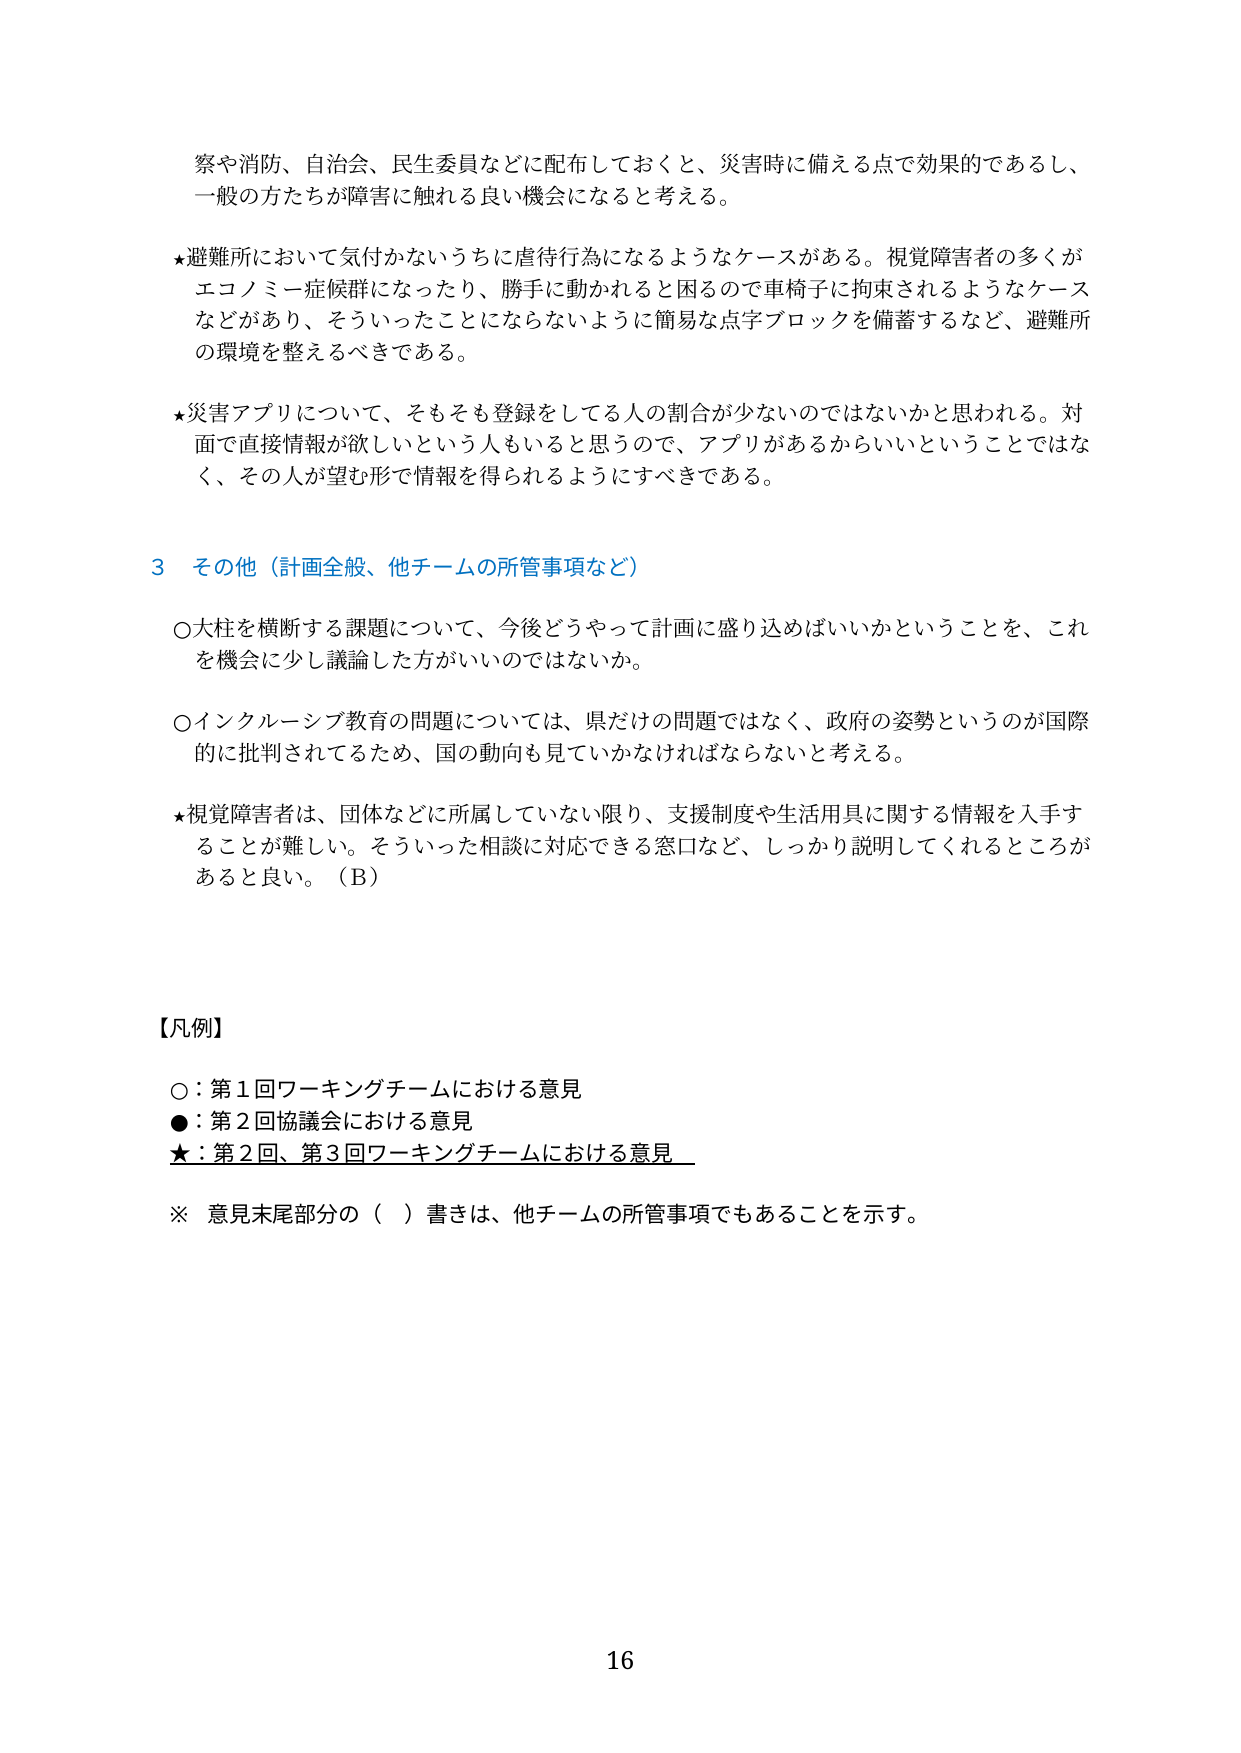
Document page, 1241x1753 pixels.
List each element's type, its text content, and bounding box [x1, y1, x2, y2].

list 意見末尾部分の（ ）書きは、他チームの所管事項でもあることを示す。 [169, 1197, 1092, 1229]
text ★避難所において気付かないうちに虐待行為になるようなケースがある。視覚障害者の多くがエコノミー症候群になったり、勝手に動かれると困るので車椅子に拘束されるようなケースなどがあり、そういったことにならないように簡易な点字ブロックを備蓄するなど、避難所の環境を整えるべきである。 [173, 240, 1092, 366]
text 【凡例】 [148, 1011, 1092, 1043]
text ★：第２回、第３回ワーキングチームにおける意見 [148, 1136, 1092, 1168]
text ○：第１回ワーキングチームにおける意見 [148, 1072, 1092, 1104]
text ○大柱を横断する課題について、今後どうやって計画に盛り込めばいいかということを、これを機会に少し議論した方がいいのではないか。 [173, 612, 1092, 675]
text ★視覚障害者は、団体などに所属していない限り、支援制度や生活用具に関する情報を入手することが難しい。そういった相談に対応できる窓口など、しっかり説明してくれるところがあると良い。（Ｂ） [173, 797, 1092, 892]
text ３ その他（計画全般、他チームの所管事項など） [148, 550, 1092, 582]
text ●：第２回協議会における意見 [148, 1104, 1092, 1136]
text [173, 148, 1092, 211]
text ★災害アプリについて、そもそも登録をしてる人の割合が少ないのではないかと思われる。対面で直接情報が欲しいという人もいると思うので、アプリがあるからいいということではなく、その人が望む形で情報を得られるようにすべきである。 [173, 396, 1092, 491]
text ○インクルーシブ教育の問題については、県だけの問題ではなく、政府の姿勢というのが国際的に批判されてるため、国の動向も見ていかなければならないと考える。 [173, 704, 1092, 767]
